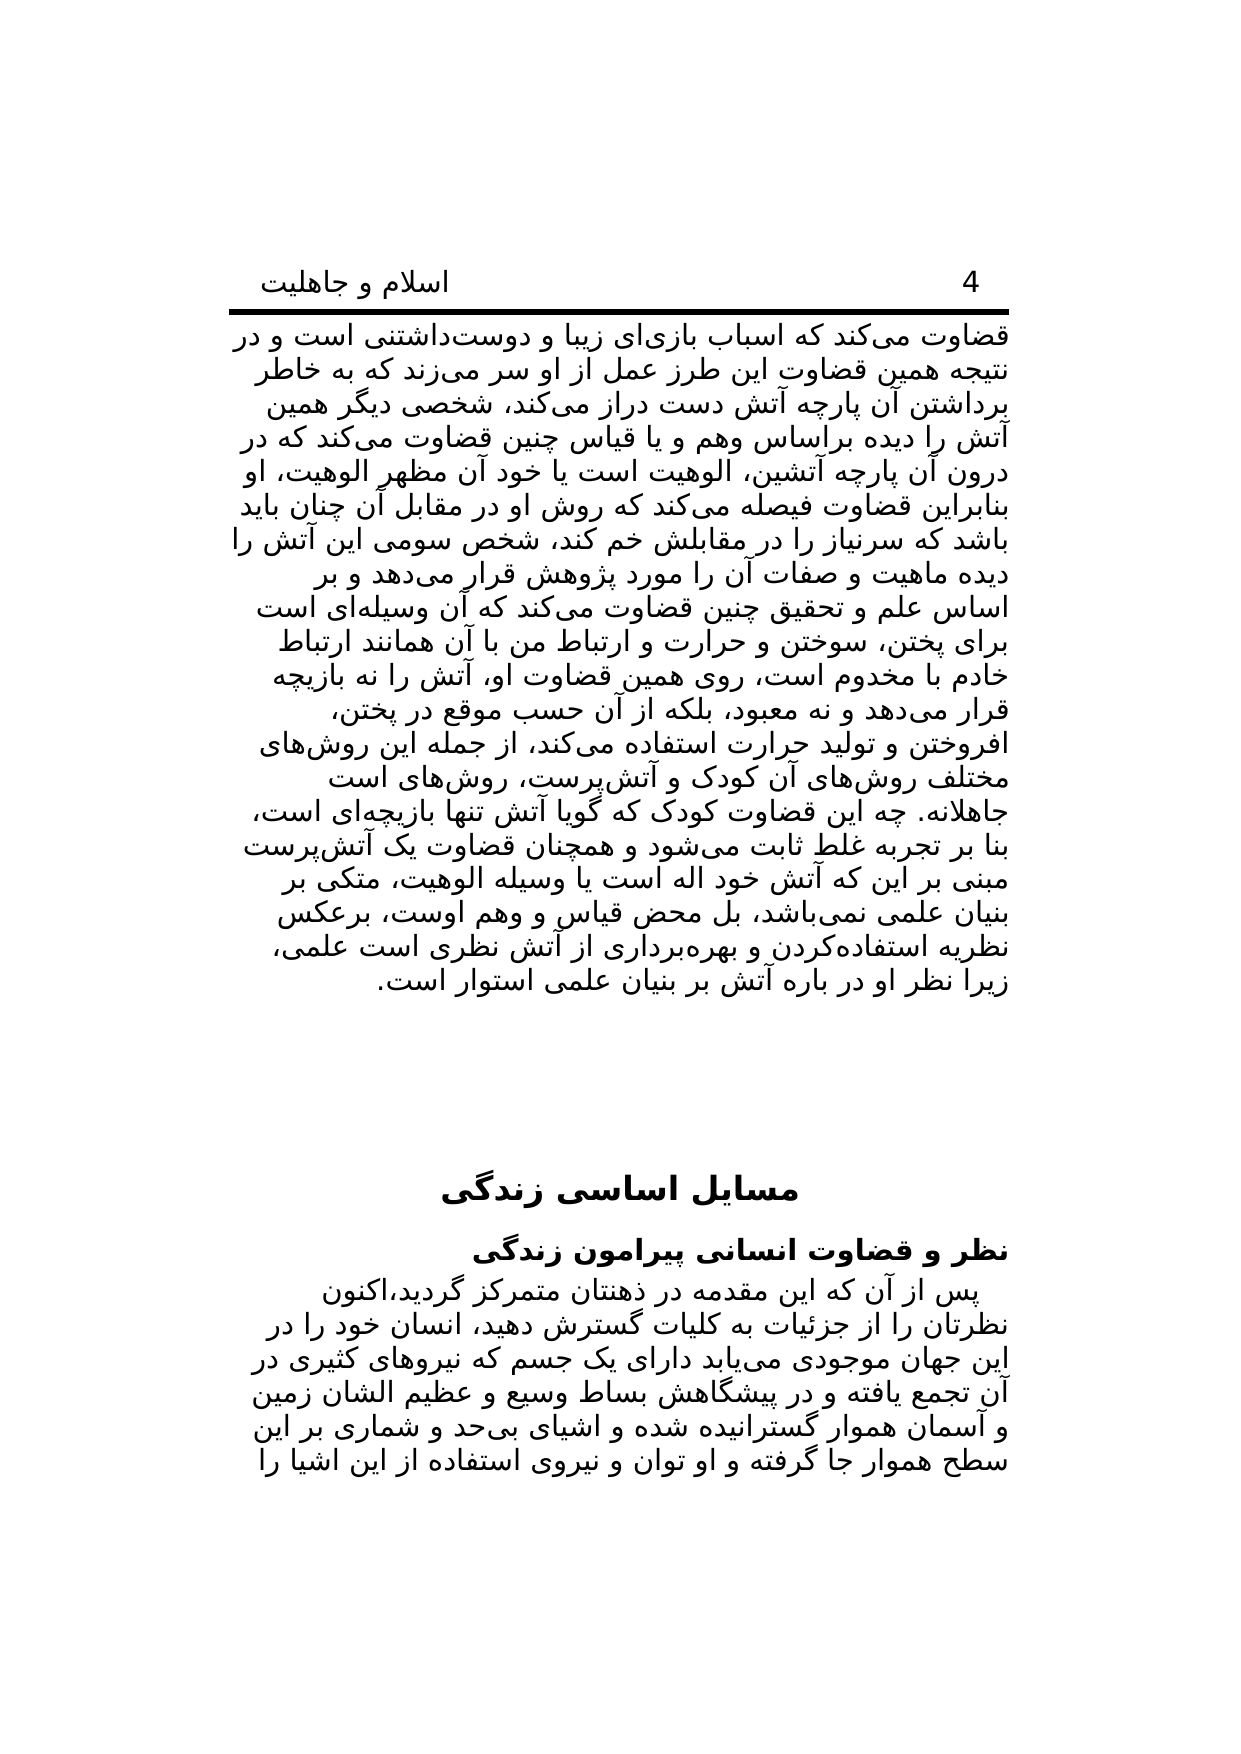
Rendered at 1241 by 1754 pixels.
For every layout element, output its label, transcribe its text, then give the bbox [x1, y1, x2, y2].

text مسایل اساسی زندگی [230, 1169, 1010, 1208]
text نظر و قضاوت انسانی پیرامون زندگی [230, 1233, 1010, 1267]
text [230, 1273, 1010, 1477]
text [230, 318, 1010, 998]
